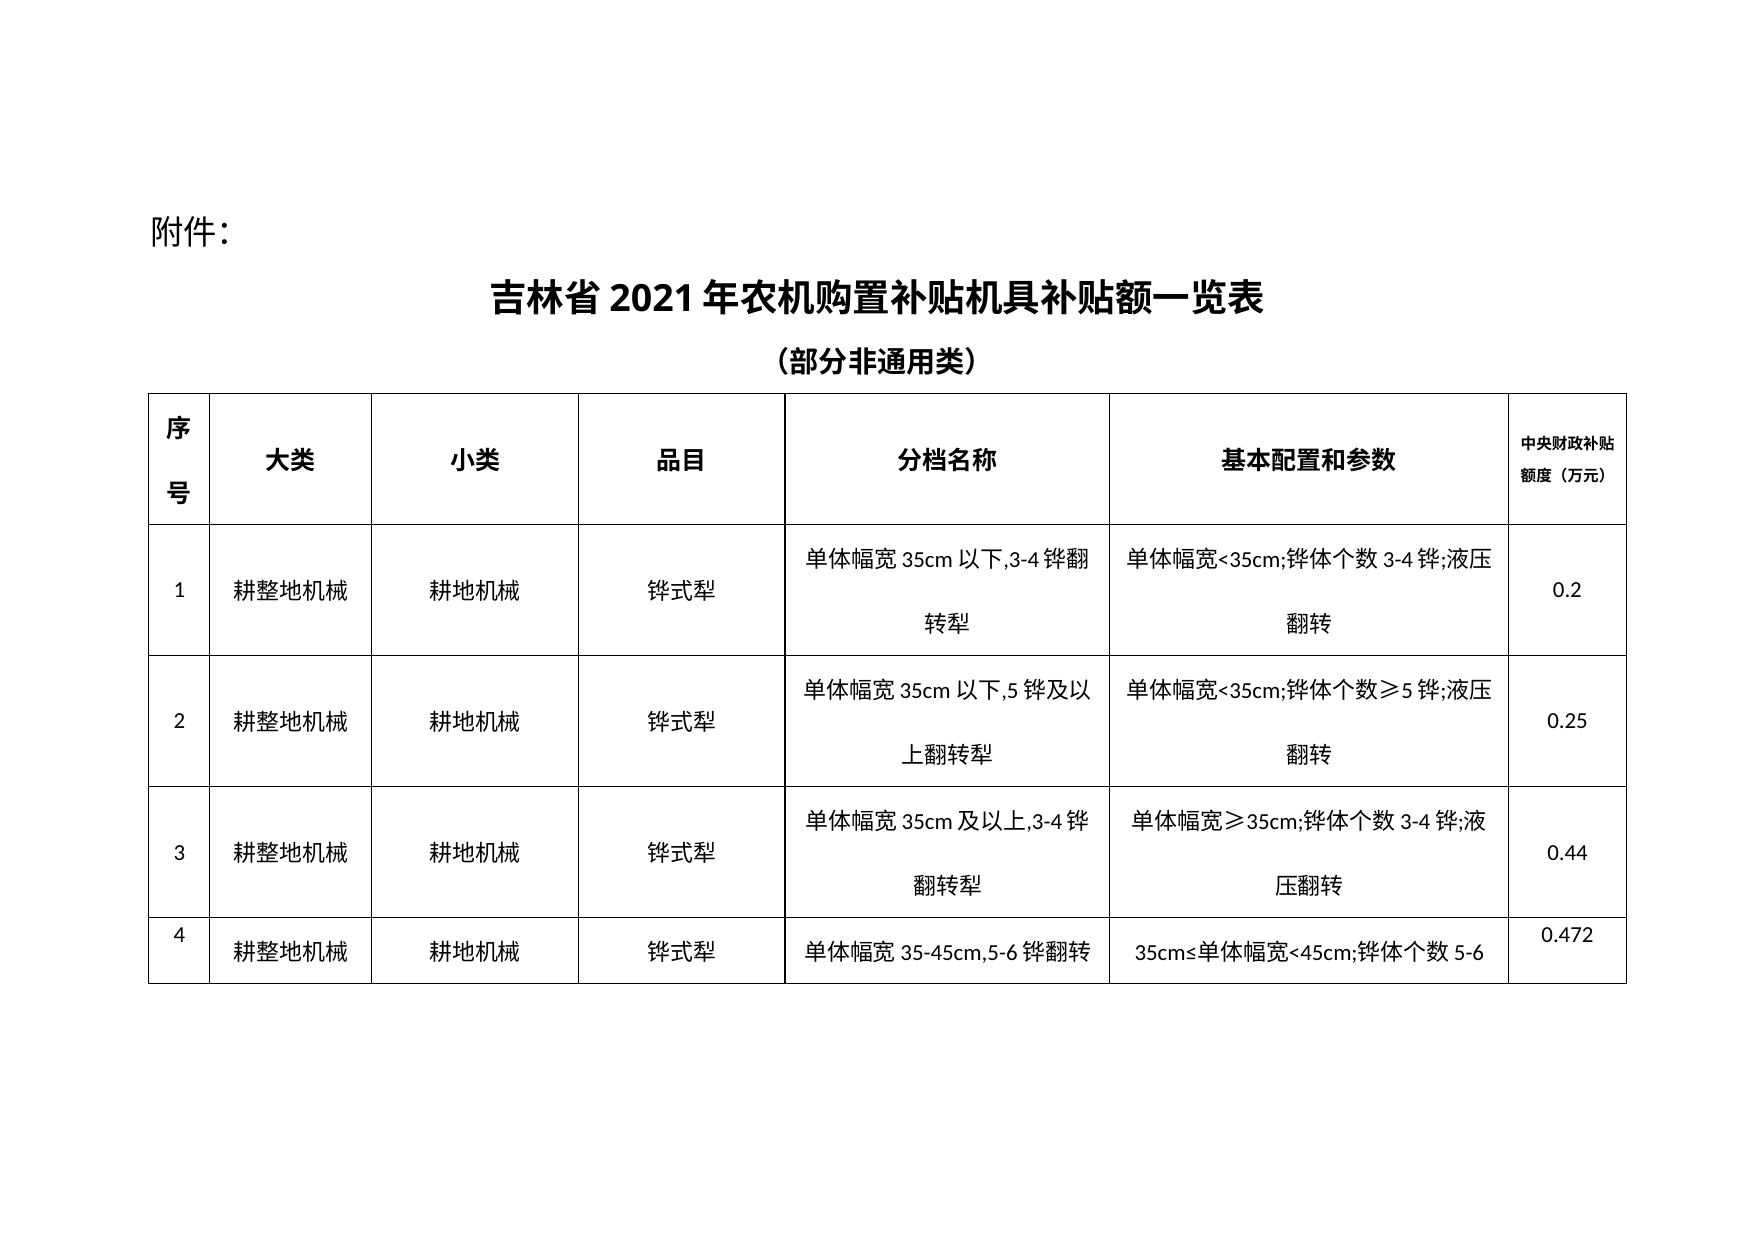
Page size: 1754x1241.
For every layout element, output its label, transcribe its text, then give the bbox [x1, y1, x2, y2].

text 附件： [150, 198, 1604, 263]
table_header 小类 [372, 394, 578, 524]
table_cell 铧式犁 [579, 787, 784, 917]
table_header 品目 [579, 394, 784, 524]
table_cell 耕地机械 [372, 787, 578, 917]
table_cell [1110, 918, 1508, 983]
table_header 中央财政补贴额度（万元） [1509, 394, 1626, 524]
table_cell 3 [149, 787, 209, 917]
table_cell 0.44 [1509, 787, 1626, 917]
table_cell 单体幅宽<35cm;铧体个数≥5铧;液压翻转 [1110, 656, 1508, 786]
text 吉林省2021年农机购置补贴机具补贴额一览表 [150, 263, 1604, 328]
text （部分非通用类） [150, 328, 1604, 393]
table_cell 4 [149, 918, 209, 983]
table_cell 耕整地机械 [210, 525, 371, 655]
table_cell 单体幅宽35cm以下,5铧及以上翻转犁 [786, 656, 1109, 786]
table_cell 耕地机械 [372, 525, 578, 655]
table_cell 单体幅宽35-45cm,5-6铧翻转犁 [786, 918, 1109, 983]
table_header 基本配置和参数 [1110, 394, 1508, 524]
table_cell 0.472 [1509, 918, 1626, 983]
table_cell 铧式犁 [579, 918, 784, 983]
table_cell 耕地机械 [372, 918, 578, 983]
table_cell 铧式犁 [579, 656, 784, 786]
table_cell 2 [149, 656, 209, 786]
table_cell 耕整地机械 [210, 656, 371, 786]
table_header 分档名称 [786, 394, 1109, 524]
table_cell 1 [149, 525, 209, 655]
table_cell 单体幅宽<35cm;铧体个数3-4铧;液压翻转 [1110, 525, 1508, 655]
table_cell 单体幅宽35cm以下,3-4铧翻转犁 [786, 525, 1109, 655]
table_cell 单体幅宽35cm及以上,3-4铧翻转犁 [786, 787, 1109, 917]
table_cell 耕地机械 [372, 656, 578, 786]
table_cell 铧式犁 [579, 525, 784, 655]
table_cell 耕整地机械 [210, 787, 371, 917]
table_header 序号 [149, 394, 209, 524]
table_cell 0.2 [1509, 525, 1626, 655]
table_header 大类 [210, 394, 371, 524]
table_cell 0.25 [1509, 656, 1626, 786]
table_cell 单体幅宽≥35cm;铧体个数3-4铧;液压翻转 [1110, 787, 1508, 917]
table_cell 耕整地机械 [210, 918, 371, 983]
